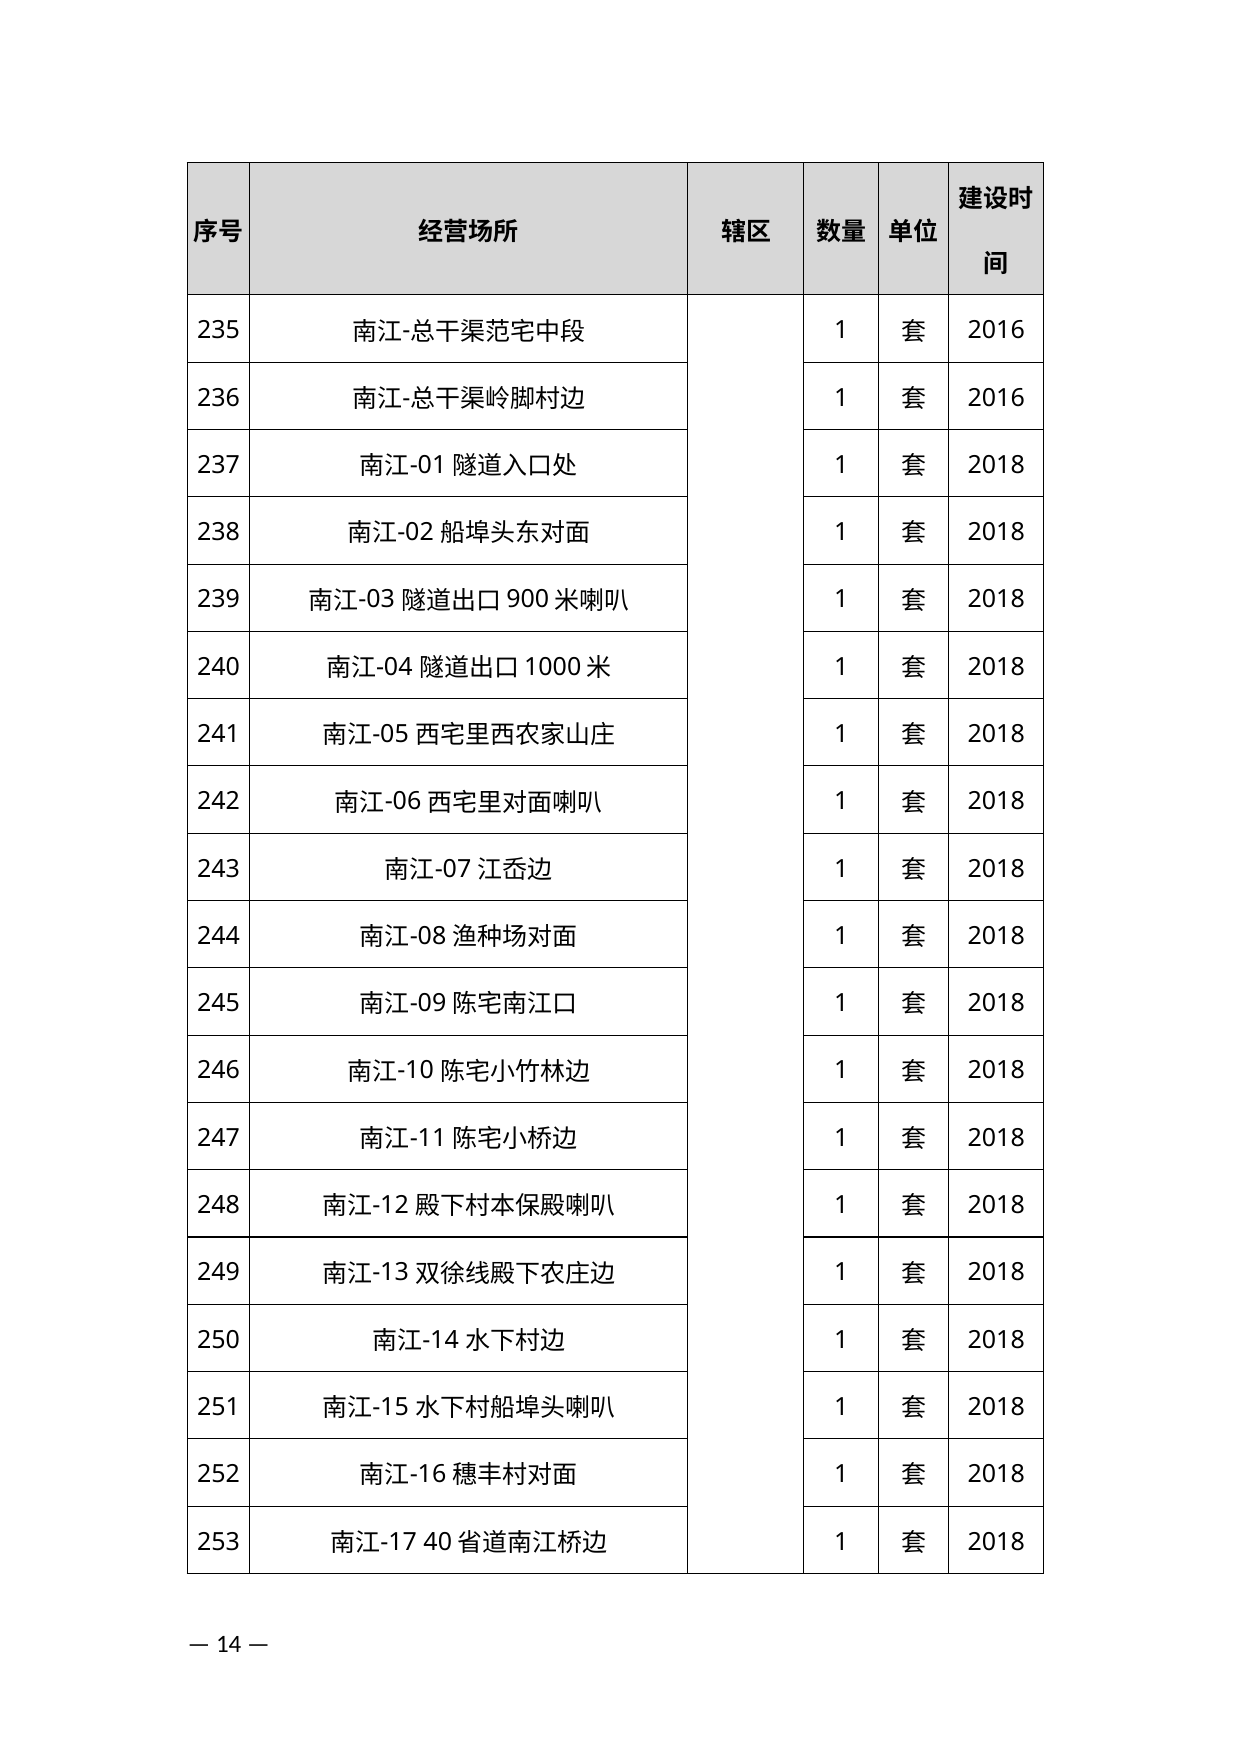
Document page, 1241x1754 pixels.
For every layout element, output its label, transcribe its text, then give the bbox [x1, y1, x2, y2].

table_header 序号 [188, 163, 249, 294]
table_cell 南江-10 陈宅小竹林边 [250, 1036, 687, 1102]
table_cell 1 [804, 968, 878, 1034]
table_cell 南江-06 西宅里对面喇叭 [250, 766, 687, 833]
table_cell 2018 [949, 766, 1043, 833]
table_cell 1 [804, 1170, 878, 1236]
table_cell 南江-11 陈宅小桥边 [250, 1103, 687, 1169]
table_cell 1 [804, 1507, 878, 1573]
table_cell 套 [879, 766, 948, 833]
table_cell 南江-08 渔种场对面 [250, 901, 687, 967]
table_cell 套 [879, 632, 948, 698]
table_cell 2018 [949, 1305, 1043, 1371]
table_cell 南江-15 水下村船埠头喇叭 [250, 1372, 687, 1438]
table_cell 1 [804, 430, 878, 496]
table_cell 套 [879, 363, 948, 429]
table_cell 1 [804, 497, 878, 563]
table_cell 1 [804, 1372, 878, 1438]
table_cell 2018 [949, 699, 1043, 765]
table_cell 套 [879, 565, 948, 631]
table_cell 套 [879, 1170, 948, 1236]
table_cell 南江-12 殿下村本保殿喇叭 [250, 1170, 687, 1236]
table_cell 242 [188, 766, 249, 833]
table_cell 238 [188, 497, 249, 563]
table_cell 1 [804, 565, 878, 631]
table_cell 套 [879, 1507, 948, 1573]
table_cell 2018 [949, 901, 1043, 967]
table_cell 南江-总干渠范宅中段 [250, 295, 687, 362]
table_cell 253 [188, 1507, 249, 1573]
table_cell 南江-04 隧道出口1000米 [250, 632, 687, 698]
table_cell 套 [879, 834, 948, 900]
table_cell 1 [804, 1305, 878, 1371]
table_cell 南江-17 40省道南江桥边 [250, 1507, 687, 1573]
table_cell 2018 [949, 1238, 1043, 1304]
table_cell 245 [188, 968, 249, 1034]
table_cell 套 [879, 1036, 948, 1102]
table_cell 套 [879, 1305, 948, 1371]
table_cell 2018 [949, 632, 1043, 698]
table_header 经营场所 [250, 163, 687, 294]
table_cell 2018 [949, 497, 1043, 563]
table_cell 1 [804, 834, 878, 900]
table_cell 1 [804, 363, 878, 429]
table_cell 南江-13 双徐线殿下农庄边 [250, 1238, 687, 1304]
table_cell 2018 [949, 1439, 1043, 1506]
table_cell 251 [188, 1372, 249, 1438]
table_cell 套 [879, 968, 948, 1034]
table_cell 1 [804, 901, 878, 967]
table_cell 套 [879, 699, 948, 765]
table_cell 2018 [949, 1372, 1043, 1438]
table_cell 2018 [949, 1507, 1043, 1573]
table_cell 249 [188, 1238, 249, 1304]
table_cell 南江-07 江岙边 [250, 834, 687, 900]
table_cell 1 [804, 295, 878, 362]
table_cell 1 [804, 632, 878, 698]
table_cell 套 [879, 295, 948, 362]
table_cell 2016 [949, 295, 1043, 362]
table_cell 2018 [949, 1036, 1043, 1102]
table_cell 1 [804, 1036, 878, 1102]
table_cell 1 [804, 699, 878, 765]
table_cell 套 [879, 1103, 948, 1169]
table_cell 252 [188, 1439, 249, 1506]
table_header 单位 [879, 163, 948, 294]
table_cell 南江-05 西宅里西农家山庄 [250, 699, 687, 765]
table_cell 247 [188, 1103, 249, 1169]
table_cell 套 [879, 1238, 948, 1304]
table_cell 240 [188, 632, 249, 698]
table_cell 套 [879, 901, 948, 967]
table_cell 235 [188, 295, 249, 362]
table_cell 1 [804, 766, 878, 833]
table_cell 244 [188, 901, 249, 967]
table_cell 1 [804, 1238, 878, 1304]
table_cell 南江-03 隧道出口900米喇叭 [250, 565, 687, 631]
table_header 数量 [804, 163, 878, 294]
table_cell 套 [879, 1439, 948, 1506]
table_cell 2018 [949, 1103, 1043, 1169]
table_cell 2018 [949, 1170, 1043, 1236]
table_cell 2018 [949, 565, 1043, 631]
table_cell 236 [188, 363, 249, 429]
table_cell 246 [188, 1036, 249, 1102]
table_cell 248 [188, 1170, 249, 1236]
table_cell 250 [188, 1305, 249, 1371]
table_cell 1 [804, 1103, 878, 1169]
table_cell 241 [188, 699, 249, 765]
table_cell 237 [188, 430, 249, 496]
table_cell 南江-14 水下村边 [250, 1305, 687, 1371]
table_cell 南江-09 陈宅南江口 [250, 968, 687, 1034]
table_cell 2018 [949, 430, 1043, 496]
table_cell 2018 [949, 968, 1043, 1034]
table_cell 套 [879, 430, 948, 496]
table_cell 套 [879, 1372, 948, 1438]
table_cell 2016 [949, 363, 1043, 429]
table_cell 套 [879, 497, 948, 563]
table_cell 2018 [949, 834, 1043, 900]
table_cell 1 [804, 1439, 878, 1506]
table_cell 南江-01 隧道入口处 [250, 430, 687, 496]
table_cell 南江-02 船埠头东对面 [250, 497, 687, 563]
table_cell 243 [188, 834, 249, 900]
table_cell 南江-总干渠岭脚村边 [250, 363, 687, 429]
table_cell 239 [188, 565, 249, 631]
table_header 辖区 [688, 163, 803, 294]
table_cell 南江-16 穗丰村对面 [250, 1439, 687, 1506]
table_header 建设时间 [949, 163, 1043, 294]
